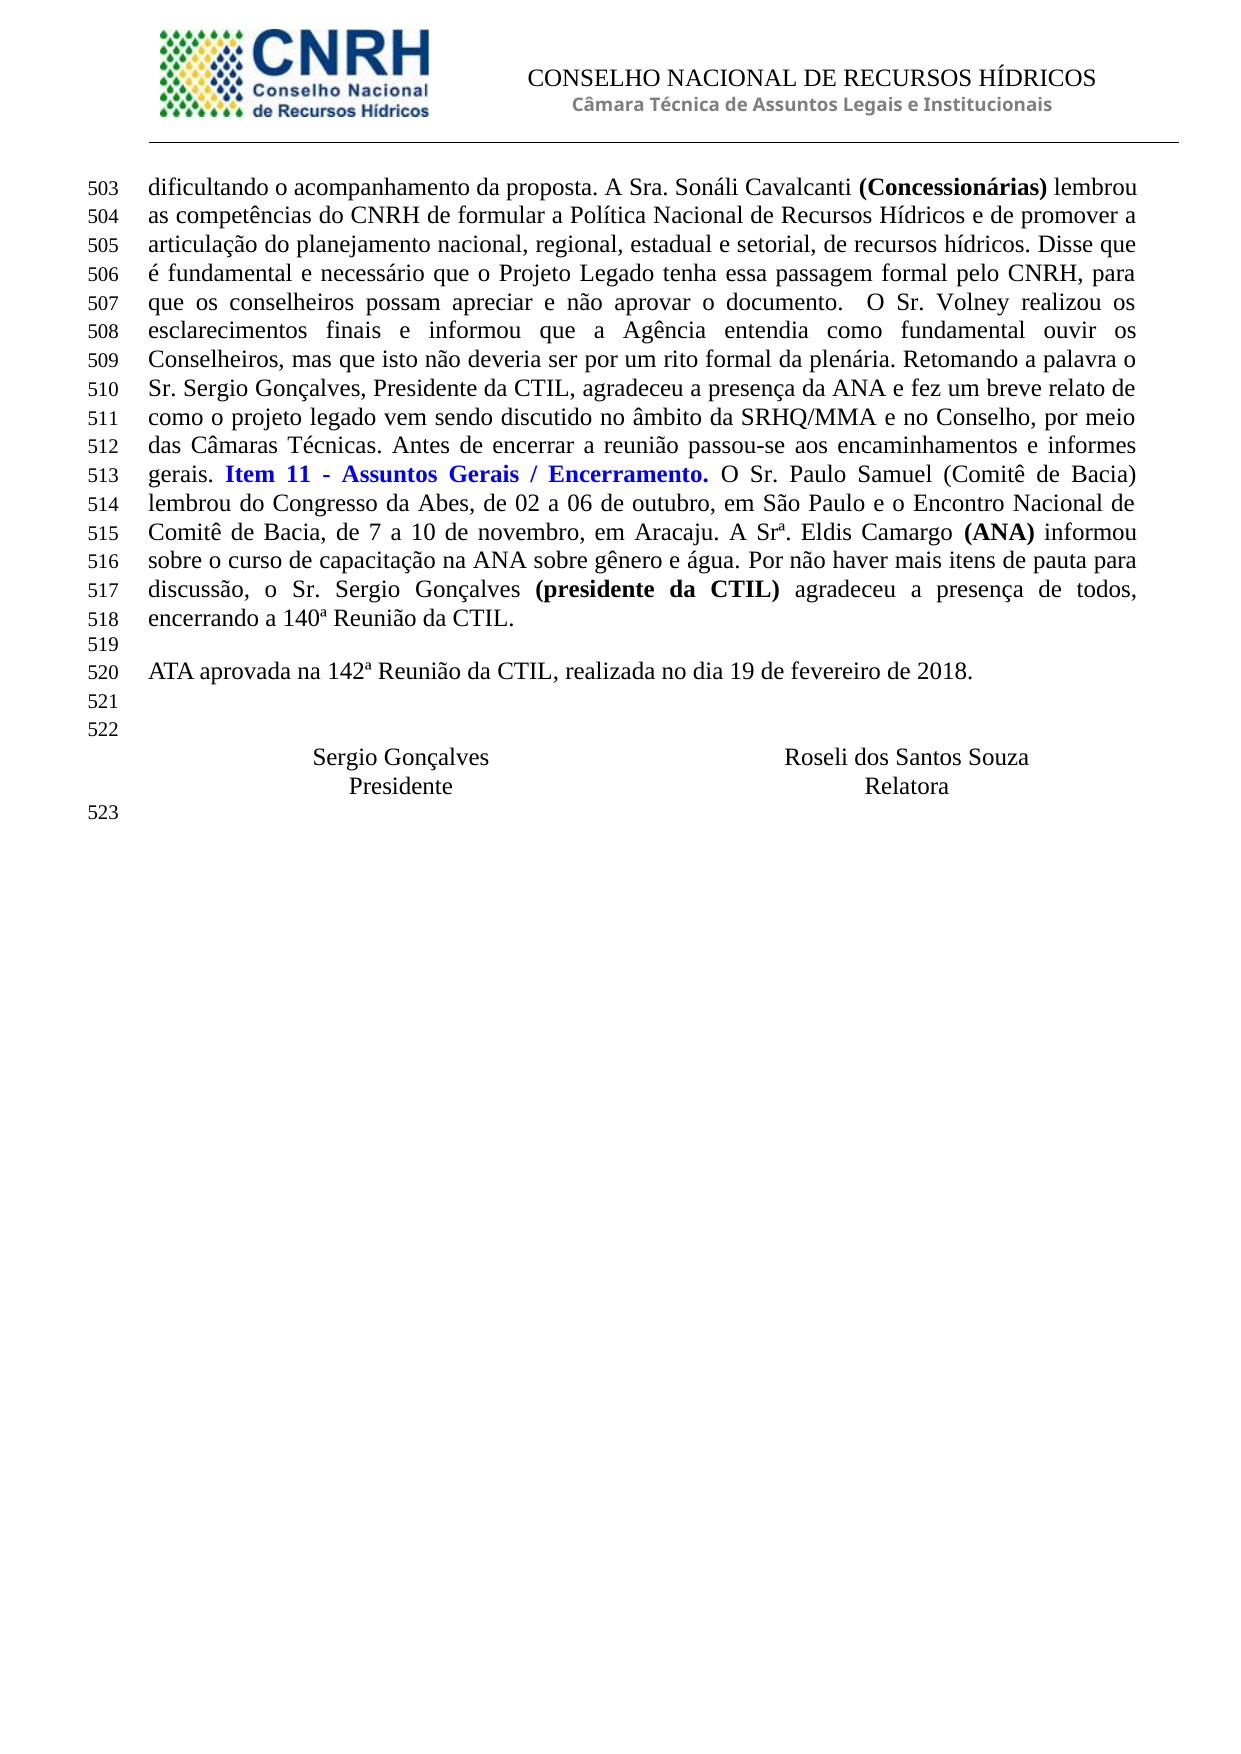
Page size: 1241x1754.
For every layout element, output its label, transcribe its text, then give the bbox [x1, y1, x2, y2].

table_cell Presidente [148, 771, 654, 800]
table_cell Relatora [654, 771, 1159, 800]
text ATA aprovada na 142ª Reunião da CTIL, realizada no dia 19 de fevereiro de 2018. [148, 656, 1137, 685]
table_header Sergio Gonçalves [148, 742, 654, 771]
table_header Roseli dos Santos Souza [654, 742, 1159, 771]
picture [160, 29, 429, 117]
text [148, 172, 1137, 632]
